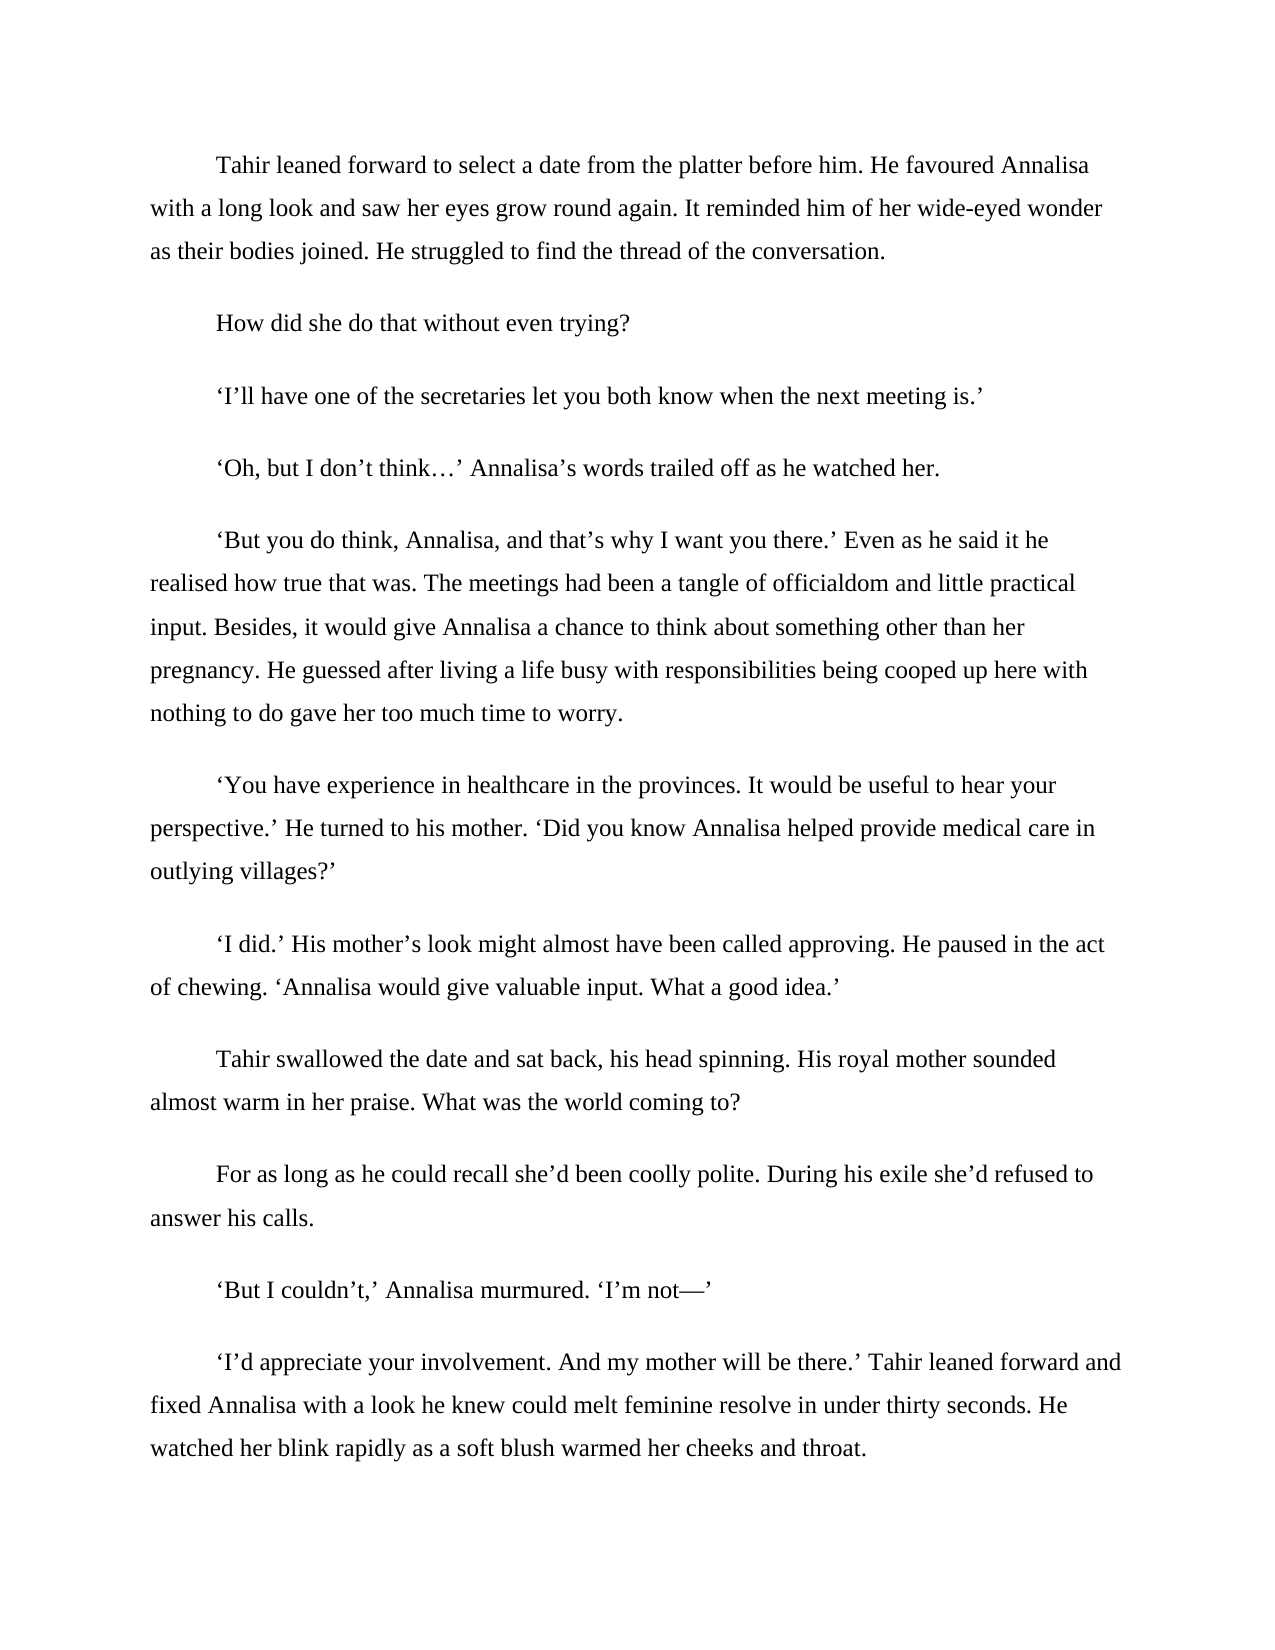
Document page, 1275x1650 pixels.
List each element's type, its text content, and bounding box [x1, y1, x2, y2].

text ‘I did.’ His mother’s look might almost have been called approving. He paused in the act of chewing. ‘Annalisa would give valuable input. What a good idea.’ [150, 929, 1125, 1001]
text ‘I’ll have one of the secretaries let you both know when the next meeting is.’ [150, 381, 1125, 409]
text ‘I’d appreciate your involvement. And my mother will be there.’ Tahir leaned forward and fixed Annalisa with a look he knew could melt feminine resolve in under thirty seconds. He watched her blink rapidly as a soft blush warmed her cheeks and throat. [150, 1347, 1125, 1462]
text For as long as he could recall she’d been coolly polite. During his exile she’d refused to answer his calls. [150, 1159, 1125, 1231]
text ‘But you do think, Annalisa, and that’s why I want you there.’ Even as he said it he realised how true that was. The meetings had been a tangle of officialdom and little practical input. Besides, it would give Annalisa a chance to think about something other than her pregnancy. He guessed after living a life busy with responsibilities being cooped up here with nothing to do gave her too much time to worry. [150, 525, 1125, 727]
text Tahir leaned forward to select a date from the platter before him. He favoured Annalisa with a long look and saw her eyes grow round again. It reminded him of her wide-eyed wonder as their bodies joined. He struggled to find the thread of the conversation. [150, 150, 1125, 265]
text ‘Oh, but I don’t think…’ Annalisa’s words trailed off as he watched her. [150, 453, 1125, 482]
text Tahir swallowed the date and sat back, his head spinning. His royal mother sounded almost warm in her praise. What was the world coming to? [150, 1044, 1125, 1116]
text ‘You have experience in healthcare in the provinces. It would be useful to hear your perspective.’ He turned to his mother. ‘Did you know Annalisa helped provide medical care in outlying villages?’ [150, 770, 1125, 885]
text How did she do that without even trying? [150, 308, 1125, 337]
text ‘But I couldn’t,’ Annalisa murmured. ‘I’m not—’ [150, 1275, 1125, 1304]
